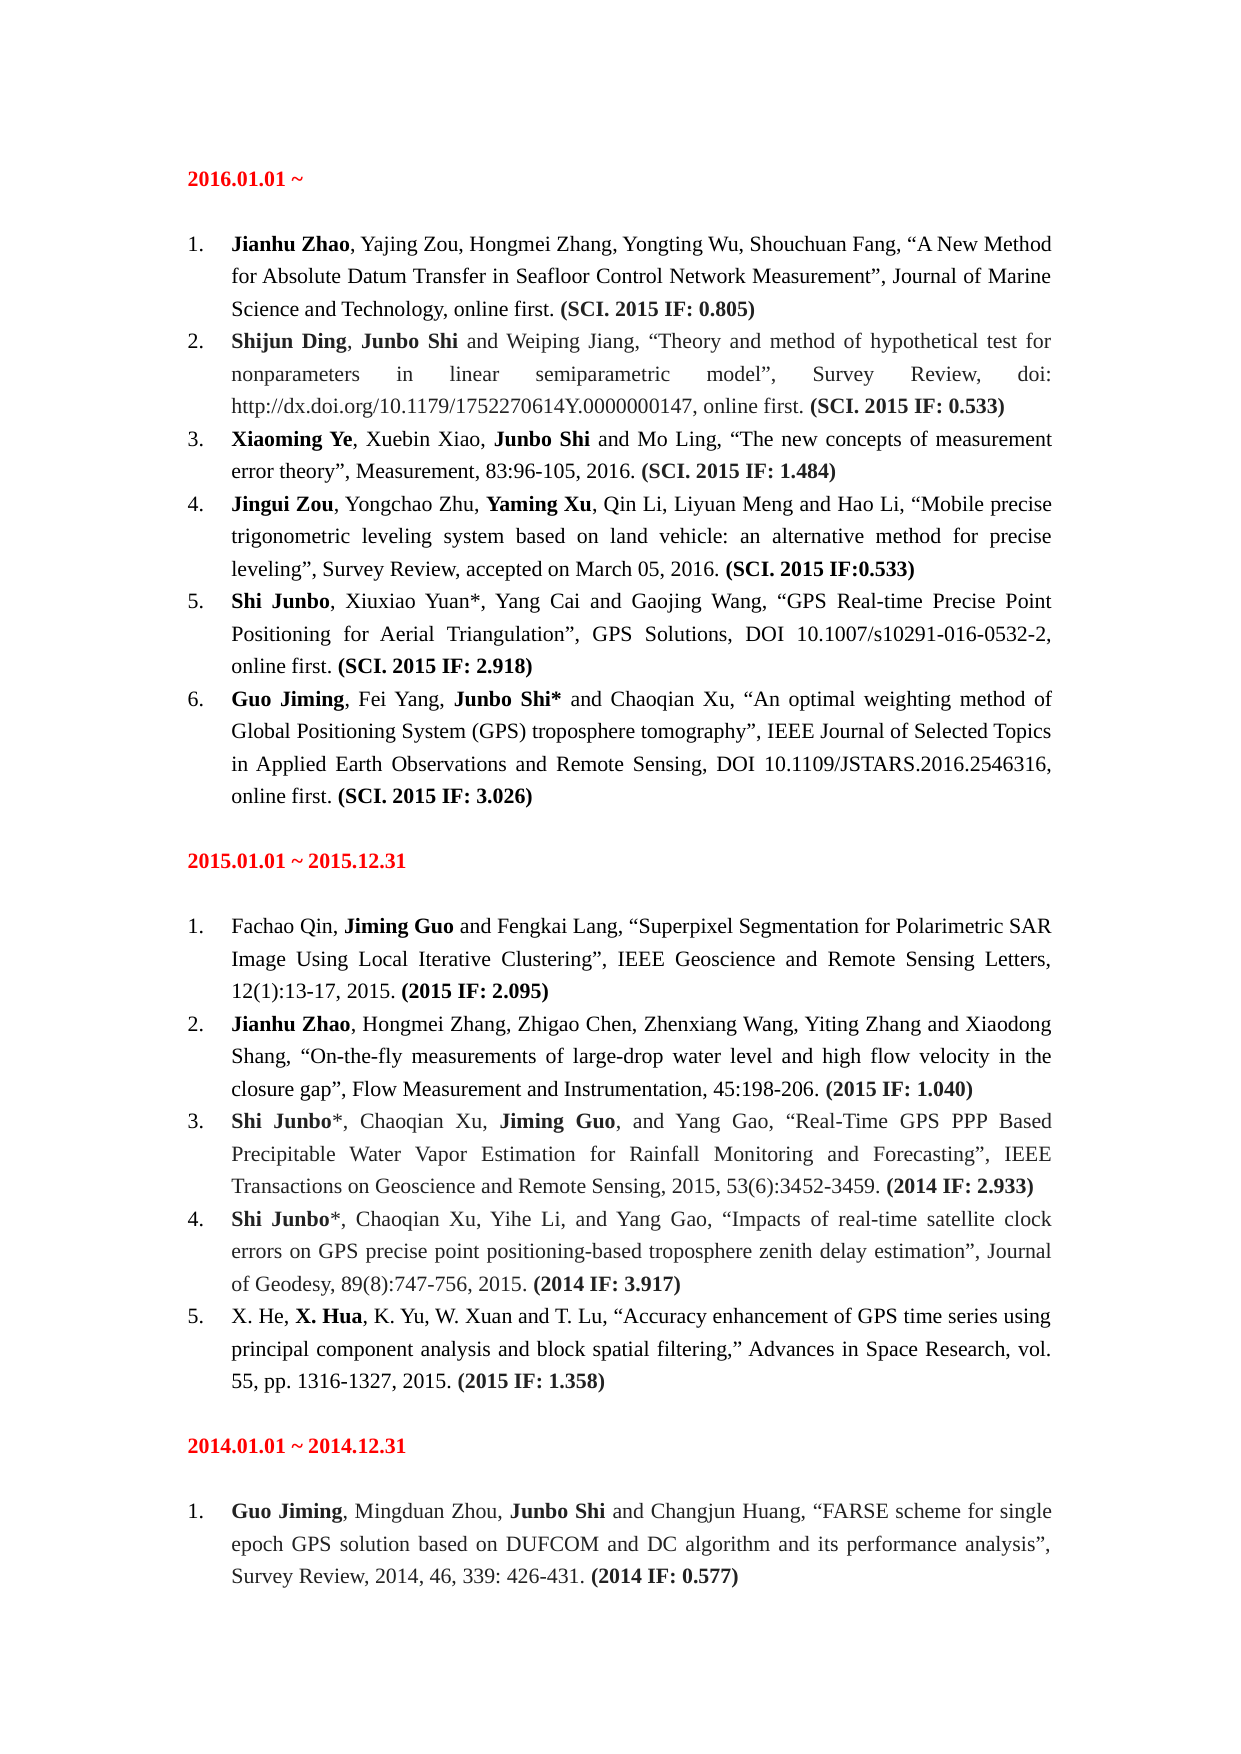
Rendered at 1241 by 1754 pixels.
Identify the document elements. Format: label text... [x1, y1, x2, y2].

list Jianhu Zhao, Yajing Zou, Hongmei Zhang, Yongting Wu, Shouchuan Fang, “A New Method for Absolute Datum Transfer in Seafloor Control Network Measurement”, Journal of Marine Science and Technology, online first. (SCI. 2015 IF: 0.805) [187, 227, 1053, 324]
list Guo Jiming, Mingduan Zhou, Junbo Shi and Changjun Huang, “FARSE scheme for single epoch GPS solution based on DUFCOM and DC algorithm and its performance analysis”, Survey Review, 2014, 46, 339: 426-431. (2014 IF: 0.577) [187, 1494, 1053, 1592]
text 2015.01.01 ~ 2015.12.31 [187, 844, 1053, 877]
list Shi Junbo*, Chaoqian Xu, Yihe Li, and Yang Gao, “Impacts of real-time satellite clock errors on GPS precise point positioning-based troposphere zenith delay estimation”, Journal of Geodesy, 89(8):747-756, 2015. (2014 IF: 3.917) [187, 1202, 1053, 1299]
list Shi Junbo*, Chaoqian Xu, Jiming Guo, and Yang Gao, “Real-Time GPS PPP Based Precipitable Water Vapor Estimation for Rainfall Monitoring and Forecasting”, IEEE Transactions on Geoscience and Remote Sensing, 2015, 53(6):3452-3459. (2014 IF: 2.933) [187, 1104, 1053, 1202]
list Shijun Ding, Junbo Shi and Weiping Jiang, “Theory and method of hypothetical test for nonparameters in linear semiparametric model”, Survey Review, doi: http://dx.doi.org/10.1179/1752270614Y.0000000147, online first. (SCI. 2015 IF: 0.533) [187, 324, 1053, 422]
list Xiaoming Ye, Xuebin Xiao, Junbo Shi and Mo Ling, “The new concepts of measurement error theory”, Measurement, 83:96-105, 2016. (SCI. 2015 IF: 1.484) [187, 422, 1053, 487]
list Jianhu Zhao, Hongmei Zhang, Zhigao Chen, Zhenxiang Wang, Yiting Zhang and Xiaodong Shang, “On-the-fly measurements of large-drop water level and high flow velocity in the closure gap”, Flow Measurement and Instrumentation, 45:198-206. (2015 IF: 1.040) [187, 1007, 1053, 1104]
text 2016.01.01 ~ [187, 162, 1053, 194]
list Fachao Qin, Jiming Guo and Fengkai Lang, “Superpixel Segmentation for Polarimetric SAR Image Using Local Iterative Clustering”, IEEE Geoscience and Remote Sensing Letters, 12(1):13-17, 2015. (2015 IF: 2.095) [187, 909, 1053, 1007]
list Shi Junbo, Xiuxiao Yuan*, Yang Cai and Gaojing Wang, “GPS Real-time Precise Point Positioning for Aerial Triangulation”, GPS Solutions, DOI 10.1007/s10291-016-0532-2, online first. (SCI. 2015 IF: 2.918) [187, 584, 1053, 682]
list Guo Jiming, Fei Yang, Junbo Shi* and Chaoqian Xu, “An optimal weighting method of Global Positioning System (GPS) troposphere tomography”, IEEE Journal of Selected Topics in Applied Earth Observations and Remote Sensing, DOI 10.1109/JSTARS.2016.2546316, online first. (SCI. 2015 IF: 3.026) [187, 682, 1053, 812]
list Jingui Zou, Yongchao Zhu, Yaming Xu, Qin Li, Liyuan Meng and Hao Li, “Mobile precise trigonometric leveling system based on land vehicle: an alternative method for precise leveling”, Survey Review, accepted on March 05, 2016. (SCI. 2015 IF:0.533) [187, 487, 1053, 584]
list X. He, X. Hua, K. Yu, W. Xuan and T. Lu, “Accuracy enhancement of GPS time series using principal component analysis and block spatial filtering,” Advances in Space Research, vol. 55, pp. 1316-1327, 2015. (2015 IF: 1.358) [187, 1299, 1053, 1397]
text 2014.01.01 ~ 2014.12.31 [187, 1429, 1053, 1462]
